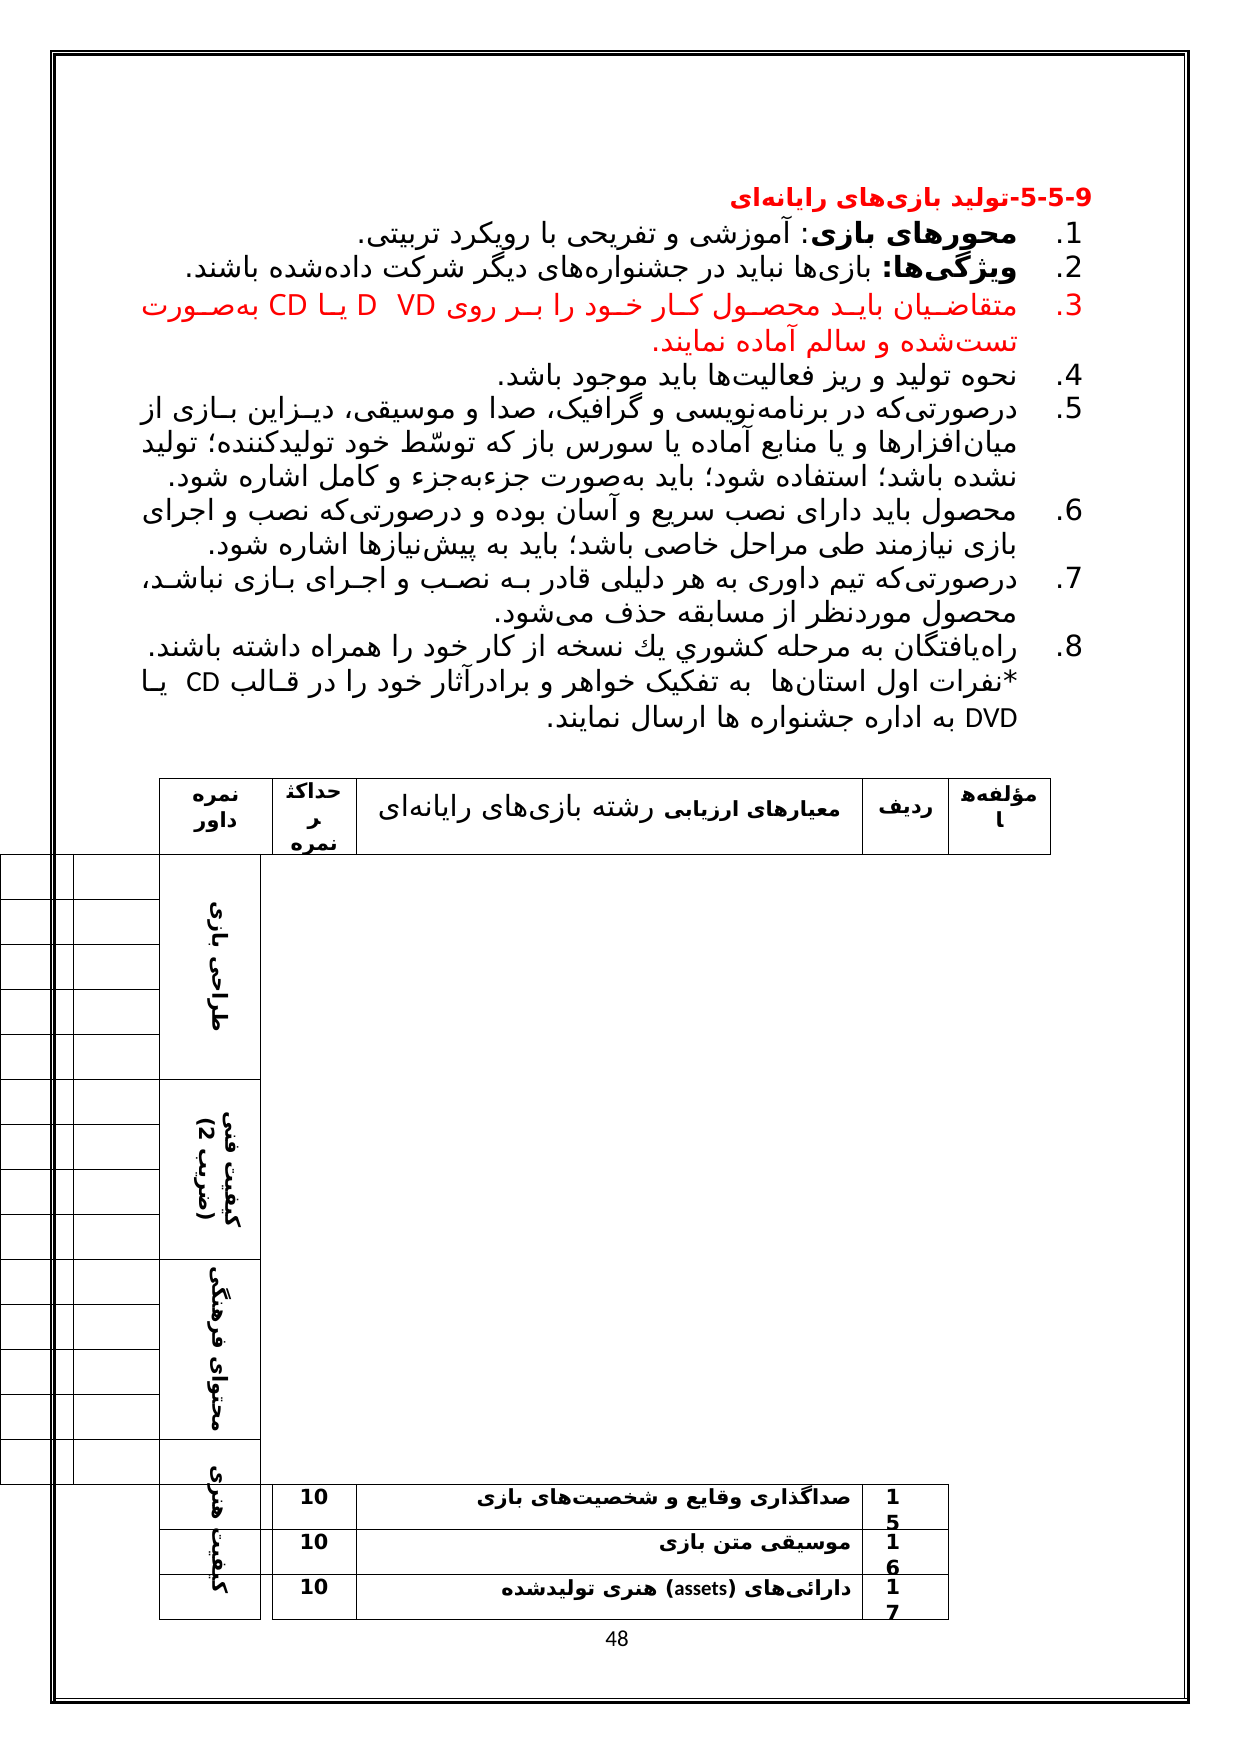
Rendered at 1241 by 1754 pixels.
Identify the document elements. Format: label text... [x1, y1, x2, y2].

list درصورتی‌که تیم داوری به هر دلیلی قادر به نصب و اجرای بازی نباشد، محصول موردنظر از مسابقه حذف می‌شود. [141, 562, 1055, 629]
table_cell [160, 1530, 213, 1574]
list محصول باید دارای نصب سریع و آسان بوده و درصورتی‌که نصب و اجرای بازی نیازمند طی مراحل خاصی باشد؛ باید به پیش‌نیازها اشاره شود. [141, 494, 1055, 562]
table_cell 15 [863, 1485, 948, 1529]
table_cell 10 [273, 1530, 356, 1574]
table_header مؤلفه‌ها [949, 779, 1050, 854]
table_header معیارهای ارزیابی رشته بازی‌های رایانه‌ای [357, 779, 862, 854]
table_cell صداگذاری وقایع و شخصیت‌های بازی [357, 1485, 862, 1529]
table_header نمره داور [160, 779, 272, 854]
table_cell 10 [273, 1485, 356, 1529]
table_cell [160, 1575, 260, 1619]
table_cell [261, 1530, 272, 1574]
list راه‌یافتگان به مرحله كشوري يك نسخه از كار خود را همراه داشته باشند. [141, 629, 1055, 663]
table_cell [215, 1530, 260, 1574]
list ویژگی‌ها: بازی‌ها نباید در جشنواره‌های دیگر شرکت داده‌شده باشند. [141, 250, 1055, 284]
table_header حداکثر نمره [273, 779, 356, 854]
list *نفرات اول استان‌ها به تفکیک خواهر و برادرآثار خود را در قالب CD یا DVD به اداره جشنواره ها ارسال نمایند. [141, 663, 1018, 735]
table_header ردیف [863, 779, 948, 854]
table_cell کیفیت هنری [160, 1440, 260, 1484]
table_cell [261, 1485, 272, 1529]
subtitle 5-5-9-تولید بازی‌های رایانه‌ای [141, 183, 1093, 212]
table_cell دارائی‌های (assets) هنری تولیدشده [357, 1575, 862, 1619]
table_cell [261, 1575, 272, 1619]
table_cell محتوای فرهنگی [160, 1260, 260, 1439]
table_cell 10 [273, 1575, 356, 1619]
table_cell کیفیت فنی (ضریب 2) [160, 1080, 260, 1259]
table_cell 16 [863, 1530, 948, 1574]
list درصورتی‌که در برنامه‌نویسی و گرافیک، صدا و موسیقی، دیزاین بازی از میان‌افزارها و یا منابع آماده یا سورس باز که توسّط خود تولیدکننده؛ تولید نشده باشد؛ استفاده شود؛ باید به‌صورت جزءبه‌جزء و کامل اشاره شود. [141, 392, 1055, 494]
table_cell موسیقی متن بازی [357, 1530, 862, 1574]
list محورهای بازی: آموزشی و تفریحی با رویکرد تربیتی. [141, 216, 1055, 250]
list متقاضیان باید محصول کار خود را بر روی D VD یا CD به‌صورت تست‌شده و سالم آماده نمایند. [141, 284, 1055, 358]
table_cell طراحی بازی [160, 855, 260, 1079]
table_cell 17 [863, 1575, 948, 1619]
list نحوه تولید و ریز فعالیت‌ها باید موجود باشد. [141, 358, 1055, 392]
table_cell [160, 1485, 260, 1529]
